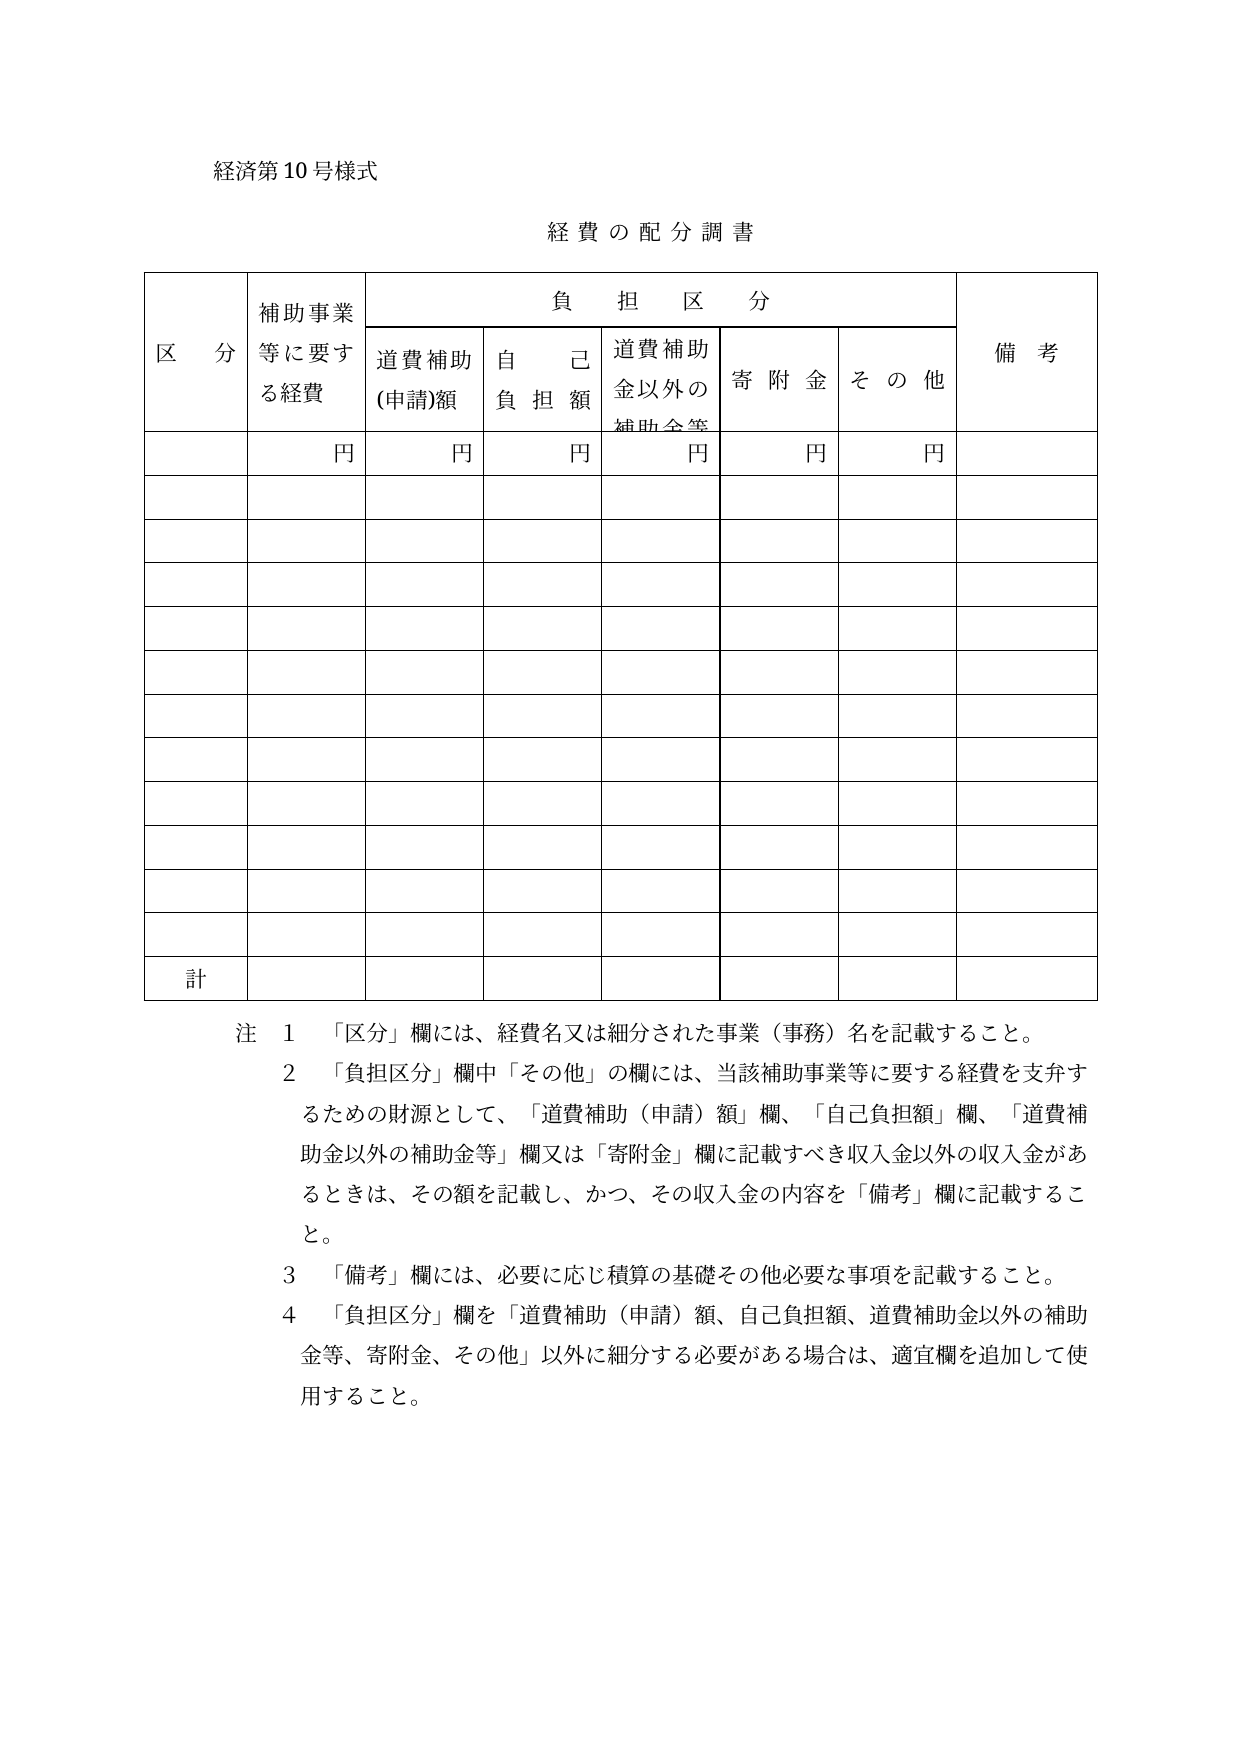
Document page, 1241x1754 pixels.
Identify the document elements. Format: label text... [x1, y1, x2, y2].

text 注 １ 「区分」欄には、経費名又は細分された事業（事務）名を記載すること。 [235, 1012, 1088, 1052]
table_cell [366, 520, 483, 562]
table_cell [839, 782, 956, 825]
table_header 負 担 区 分 [366, 273, 956, 326]
table_cell [839, 695, 956, 737]
table_cell 円 [839, 432, 956, 475]
table_cell [248, 520, 365, 562]
table_cell 円 [602, 432, 719, 475]
table_cell [602, 520, 719, 562]
table_cell [839, 476, 956, 518]
table_cell 道費補助金以外の補助金等 の額 [602, 328, 719, 431]
table_cell [248, 826, 365, 868]
table_cell その他 [839, 328, 956, 431]
table_cell [484, 826, 601, 868]
table_cell [957, 957, 1097, 1000]
table_header 区分 [145, 273, 247, 431]
text ２ 「負担区分」欄中「その他」の欄には、当該補助事業等に要する経費を支弁するための財源として、「道費補助（申請）額」欄、「自己負担額」欄、「道費補助金以外の補助金等」欄又は「寄附金」欄に記載すべき収入金以外の収入金があるときは、その額を記載し、かつ、その収入金の内容を「備考」欄に記載すること。 [279, 1052, 1088, 1254]
table_cell [957, 563, 1097, 606]
table_cell [839, 651, 956, 693]
table_cell [839, 738, 956, 781]
table_cell [145, 563, 247, 606]
table_header 備 考 [957, 273, 1097, 431]
table_cell [366, 870, 483, 912]
table_cell [145, 607, 247, 650]
table_cell [484, 782, 601, 825]
table_cell [602, 695, 719, 737]
table_cell [366, 695, 483, 737]
table_cell 円 [366, 432, 483, 475]
table_cell [957, 913, 1097, 956]
table_cell [145, 520, 247, 562]
table_cell 円 [248, 432, 365, 475]
table_header 補助事業等に要する経費 [248, 273, 365, 431]
table_cell [957, 870, 1097, 912]
table_cell [721, 651, 838, 693]
table_cell [957, 651, 1097, 693]
table_cell [602, 782, 719, 825]
table_cell [484, 651, 601, 693]
table_cell [484, 870, 601, 912]
text ３ 「備考」欄には、必要に応じ積算の基礎その他必要な事項を記載すること。 [279, 1254, 1088, 1294]
table_cell [839, 870, 956, 912]
table_cell [602, 607, 719, 650]
table_cell [145, 738, 247, 781]
table_cell [602, 476, 719, 518]
table_cell [721, 476, 838, 518]
table_cell [248, 651, 365, 693]
table_cell [484, 607, 601, 650]
table_cell [721, 607, 838, 650]
table_cell [957, 695, 1097, 737]
table_cell [366, 957, 483, 1000]
table_cell 自己 負担額 [484, 328, 601, 431]
table_cell [248, 957, 365, 1000]
table_cell [366, 826, 483, 868]
table_cell [721, 520, 838, 562]
table_cell [484, 957, 601, 1000]
table_cell [957, 432, 1097, 475]
table_cell [839, 563, 956, 606]
table_cell 寄附金 [721, 328, 838, 431]
table_cell [366, 782, 483, 825]
table_cell [484, 563, 601, 606]
table_cell [366, 607, 483, 650]
table_cell [721, 695, 838, 737]
table_cell [145, 826, 247, 868]
table_cell [721, 563, 838, 606]
table_cell [248, 607, 365, 650]
table_cell [484, 913, 601, 956]
table_cell [145, 476, 247, 518]
table_cell [248, 782, 365, 825]
table_cell [839, 520, 956, 562]
table_cell [366, 738, 483, 781]
table_cell [484, 476, 601, 518]
table_cell [721, 913, 838, 956]
table_cell [484, 738, 601, 781]
table_cell [602, 738, 719, 781]
table_cell [957, 826, 1097, 868]
table_cell [721, 957, 838, 1000]
table_cell [957, 782, 1097, 825]
table_cell [366, 651, 483, 693]
text 経費の配分調書 [213, 211, 1088, 251]
table_cell [957, 520, 1097, 562]
table_cell [145, 695, 247, 737]
table_cell [248, 913, 365, 956]
table_cell [602, 563, 719, 606]
text ４ 「負担区分」欄を「道費補助（申請）額、自己負担額、道費補助金以外の補助金等、寄附金、その他」以外に細分する必要がある場合は、適宜欄を追加して使用すること。 [279, 1294, 1088, 1415]
table_cell [484, 695, 601, 737]
table_cell 円 [484, 432, 601, 475]
table_cell [721, 738, 838, 781]
table_cell [721, 826, 838, 868]
table_cell 計 [145, 957, 247, 1000]
table_cell [145, 870, 247, 912]
table_cell [484, 520, 601, 562]
table_cell [721, 870, 838, 912]
table_cell [602, 870, 719, 912]
table_cell [957, 476, 1097, 518]
table_cell [145, 651, 247, 693]
table_cell [602, 957, 719, 1000]
table_cell [957, 738, 1097, 781]
table_cell [248, 563, 365, 606]
table_cell [839, 826, 956, 868]
text 経済第10号様式 [213, 149, 1088, 190]
table_cell 道費補助(申請)額 [366, 328, 483, 431]
table_cell [248, 476, 365, 518]
table_cell [366, 563, 483, 606]
table_cell [248, 738, 365, 781]
table_cell [145, 782, 247, 825]
table_cell [839, 913, 956, 956]
table_cell 円 [721, 432, 838, 475]
table_cell [957, 607, 1097, 650]
table_cell [602, 651, 719, 693]
table_cell [839, 957, 956, 1000]
table_cell [145, 913, 247, 956]
table_cell [839, 607, 956, 650]
table_cell [602, 826, 719, 868]
table_cell [248, 870, 365, 912]
table_cell [366, 913, 483, 956]
table_cell [248, 695, 365, 737]
table_cell [145, 432, 247, 475]
table_cell [366, 476, 483, 518]
table_cell [721, 782, 838, 825]
table_cell [602, 913, 719, 956]
